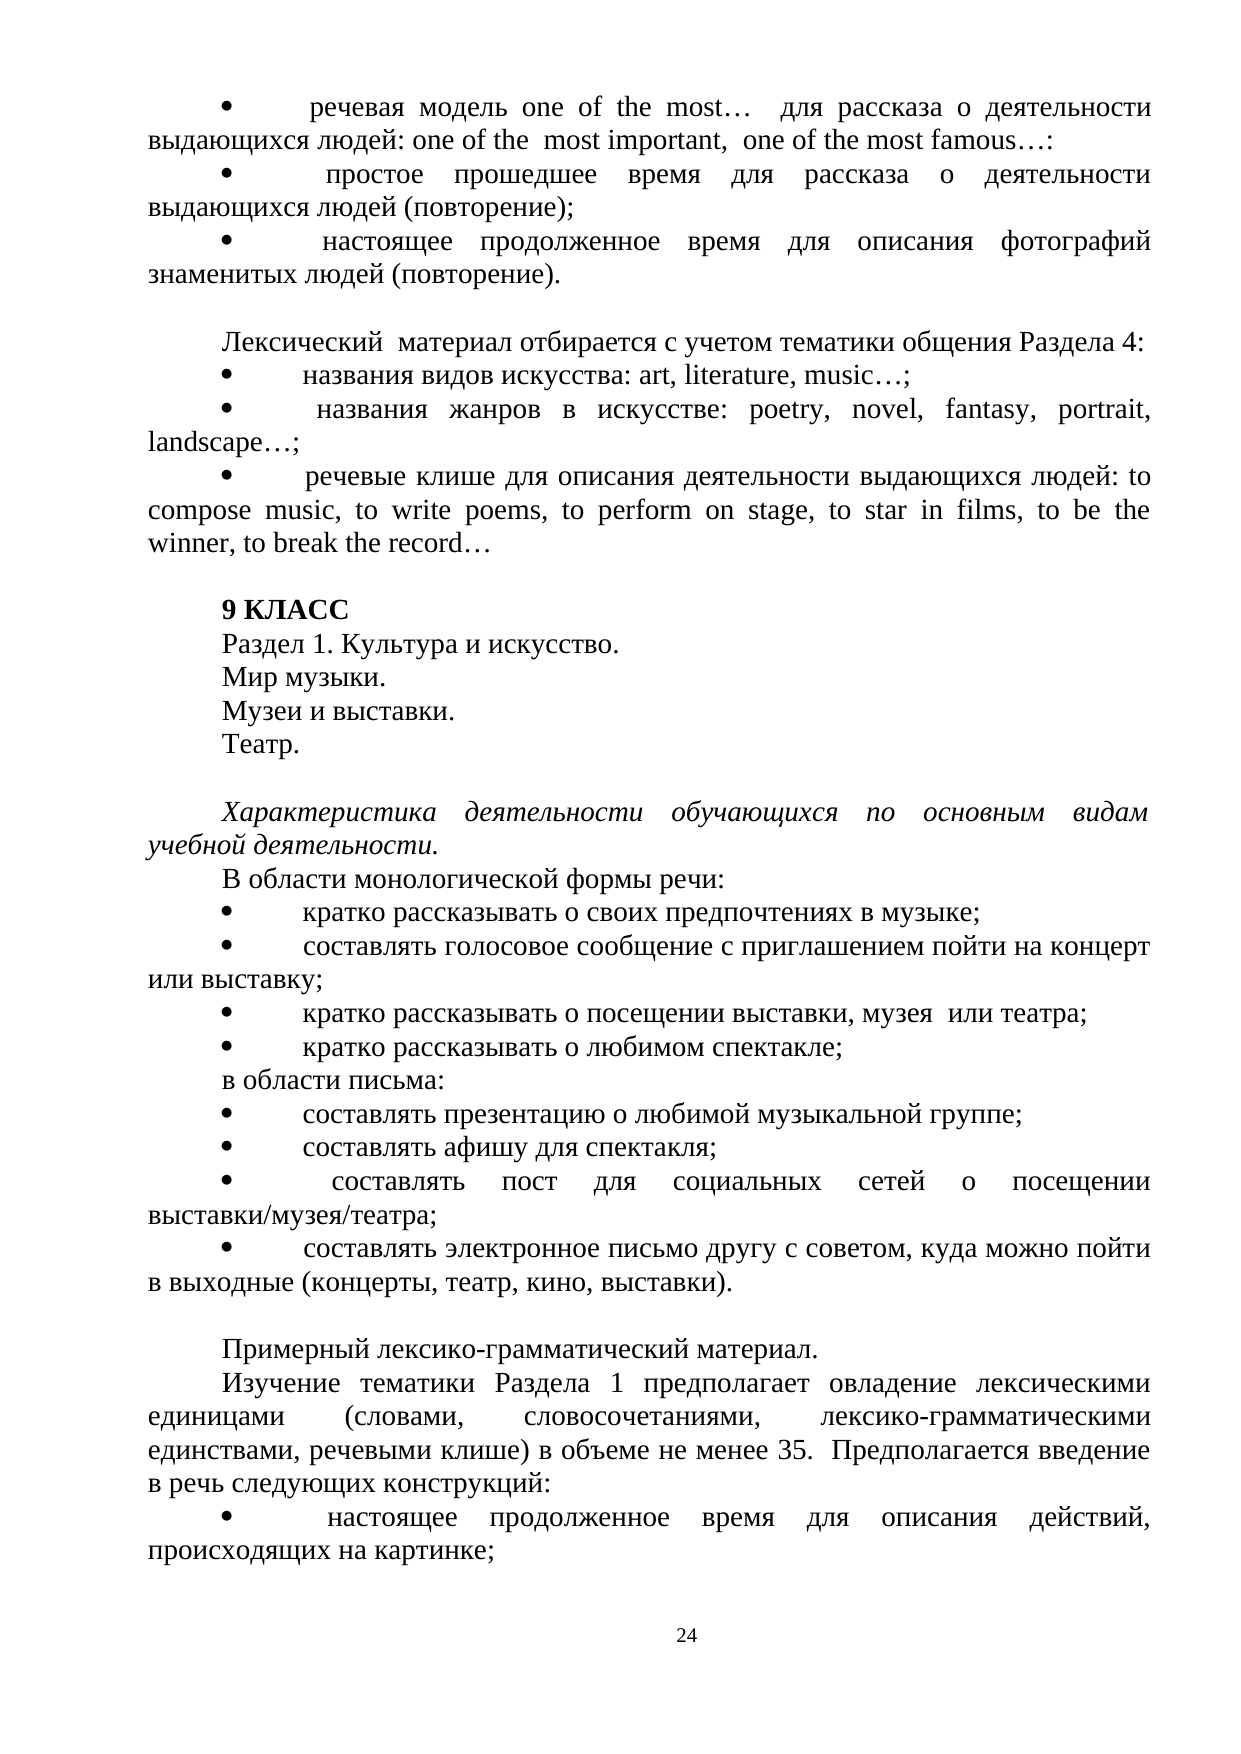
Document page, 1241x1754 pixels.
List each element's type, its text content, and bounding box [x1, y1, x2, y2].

text Театр. [148, 727, 1152, 760]
list составлять пост для социальных сетей о посещении выставки/музея/театра; [148, 1163, 1152, 1230]
list речевые клише для описания деятельности выдающихся людей: to compose music, to write poems, to perform on stage, to star in films, to be the winner, to break the record… [148, 458, 1152, 559]
list составлять презентацию о любимой музыкальной группе; [148, 1096, 1152, 1129]
text Характеристика деятельности обучающихся по основным видам учебной деятельности. [148, 794, 1152, 861]
list кратко рассказывать о посещении выставки, музея или театра; [148, 995, 1152, 1029]
list составлять электронное письмо другу с советом, куда можно пойти в выходные (концерты, театр, кино, выставки). [148, 1230, 1152, 1298]
list настоящее продолженное время для описания фотографий знаменитых людей (повторение). [148, 223, 1152, 290]
list кратко рассказывать о любимом спектакле; [148, 1029, 1152, 1062]
text Изучение тематики Раздела 1 предполагает овладение лексическими единицами (словами, словосочетаниями, лексико-грамматическими единствами, речевыми клише) в объеме не менее 35. Предполагается введение в речь следующих конструкций: [148, 1365, 1152, 1499]
list составлять голосовое сообщение с приглашением пойти на концерт или выставку; [148, 928, 1152, 995]
list настоящее продолженное время для описания действий, происходящих на картинке; [148, 1499, 1152, 1566]
text Примерный лексико-грамматический материал. [148, 1331, 1152, 1365]
list названия видов искусства: art, literature, music…; [148, 357, 1152, 391]
text Раздел 1. Культура и искусство. [148, 626, 1152, 659]
list в области письма: [222, 1062, 1152, 1096]
list речевая модель one of the most… для рассказа о деятельности выдающихся людей: one of the most important, one of the most famous…: [148, 89, 1152, 156]
text Мир музыки. [148, 659, 1152, 693]
text Лексический материал отбирается с учетом тематики общения Раздела 4: [148, 324, 1152, 357]
list простое прошедшее время для рассказа о деятельности выдающихся людей (повторение); [148, 156, 1152, 223]
text Музеи и выставки. [148, 693, 1152, 727]
list кратко рассказывать о своих предпочтениях в музыке; [148, 894, 1152, 928]
list составлять афишу для спектакля; [148, 1129, 1152, 1163]
list названия жанров в искусстве: poetry, novel, fantasy, portrait, landscape…; [148, 391, 1152, 458]
text 9 КЛАСС [148, 592, 1152, 626]
text В области монологической формы речи: [148, 861, 1152, 894]
